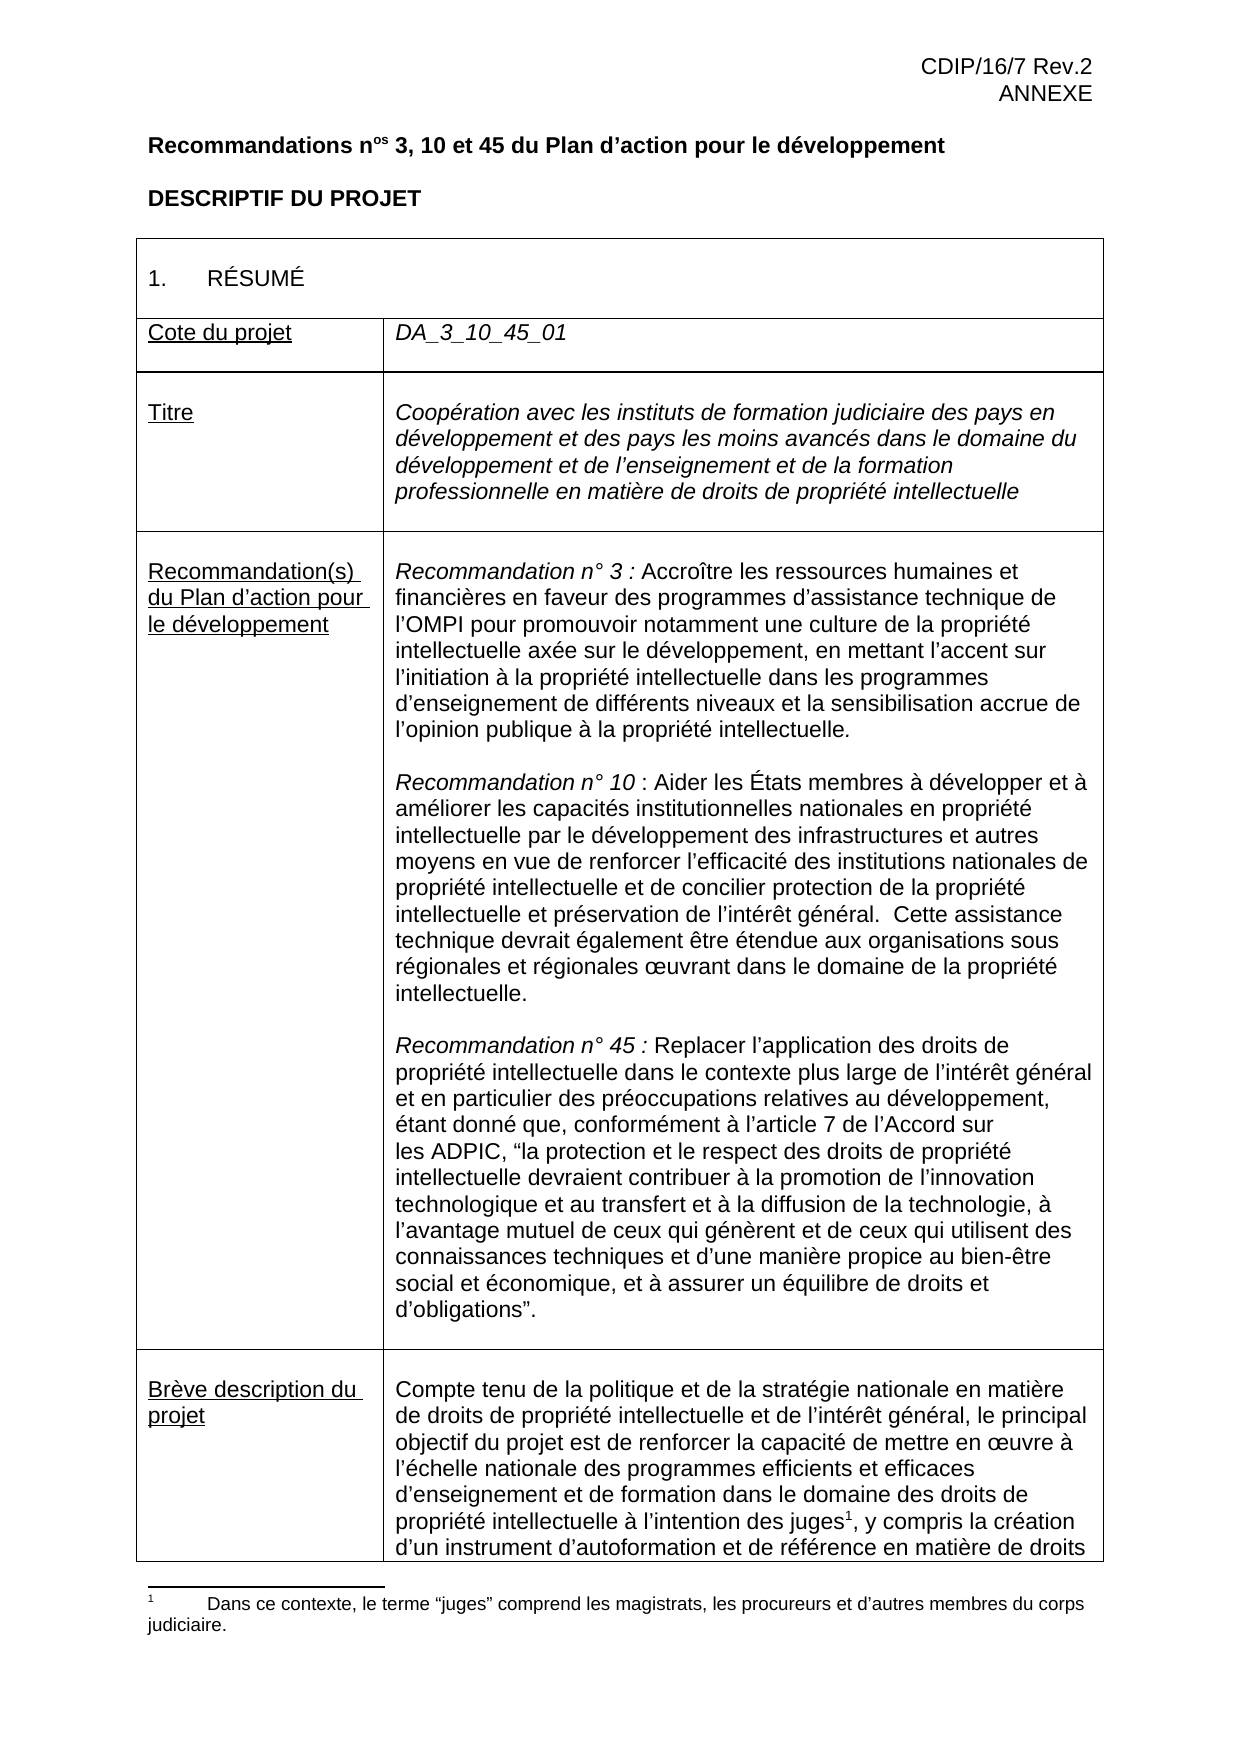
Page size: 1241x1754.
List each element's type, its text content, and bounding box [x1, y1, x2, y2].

text DESCRIPTIF DU PROJET [148, 185, 1092, 211]
table_header 1. RÉSUMÉ [137, 239, 1103, 318]
table_cell DA_3_10_45_01 [384, 319, 1103, 371]
table_cell Coopération avec les instituts de formation judiciaire des pays en développement et des pays les moins avancés dans le domaine du développement et de l’enseignement et de la formation professionnelle en matière de droits de propriété intellectuelle [384, 373, 1103, 531]
table_cell Recommandation(s) du Plan d’action pour le développement [137, 532, 383, 1349]
table_cell Titre [137, 373, 383, 531]
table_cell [384, 1350, 1103, 1561]
table_cell Cote du projet [137, 319, 383, 371]
text Recommandations nos 3, 10 et 45 du Plan d’action pour le développement [148, 132, 1092, 158]
table_cell Recommandation n° 3 : Accroître les ressources humaines et financières en faveur des programmes d’assistance technique de l’OMPI pour promouvoir notamment une culture de la propriété intellectuelle axée sur le développement, en mettant l’accent sur l’initiation à la propriété intellectuelle dans les programmes d’enseignement de différents niveaux et la sensibilisation accrue de l’opinion publique à la propriété intellectuelle. Recommandation n° 10 : Aider les États membres à développer et à améliorer les capacités institutionnelles nationales en propriété intellectuelle par le développement des infrastructures et autres moyens en vue de renforcer l’efficacité des institutions nationales de propriété intellectuelle et de concilier protection de la propriété intellectuelle et préservation de l’intérêt général. Cette assistance technique devrait également être étendue aux organisations sous régionales et régionales œuvrant dans le domaine de la propriété intellectuelle. Recommandation n° 45 : Replacer l’application des droits de propriété intellectuelle dans le contexte plus large de l’intérêt général et en particulier des préoccupations relatives au développement, étant donné que, conformément à l’article 7 de l’Accord sur les ADPIC, “la protection et le respect des droits de propriété intellectuelle devraient contribuer à la promotion de l’innovation technologique et au transfert et à la diffusion de la technologie, à l’avantage mutuel de ceux qui génèrent et de ceux qui utilisent des connaissances techniques et d’une manière propice au bien-être social et économique, et à assurer un équilibre de droits et d’obligations”. [384, 532, 1103, 1349]
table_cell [137, 1350, 383, 1561]
